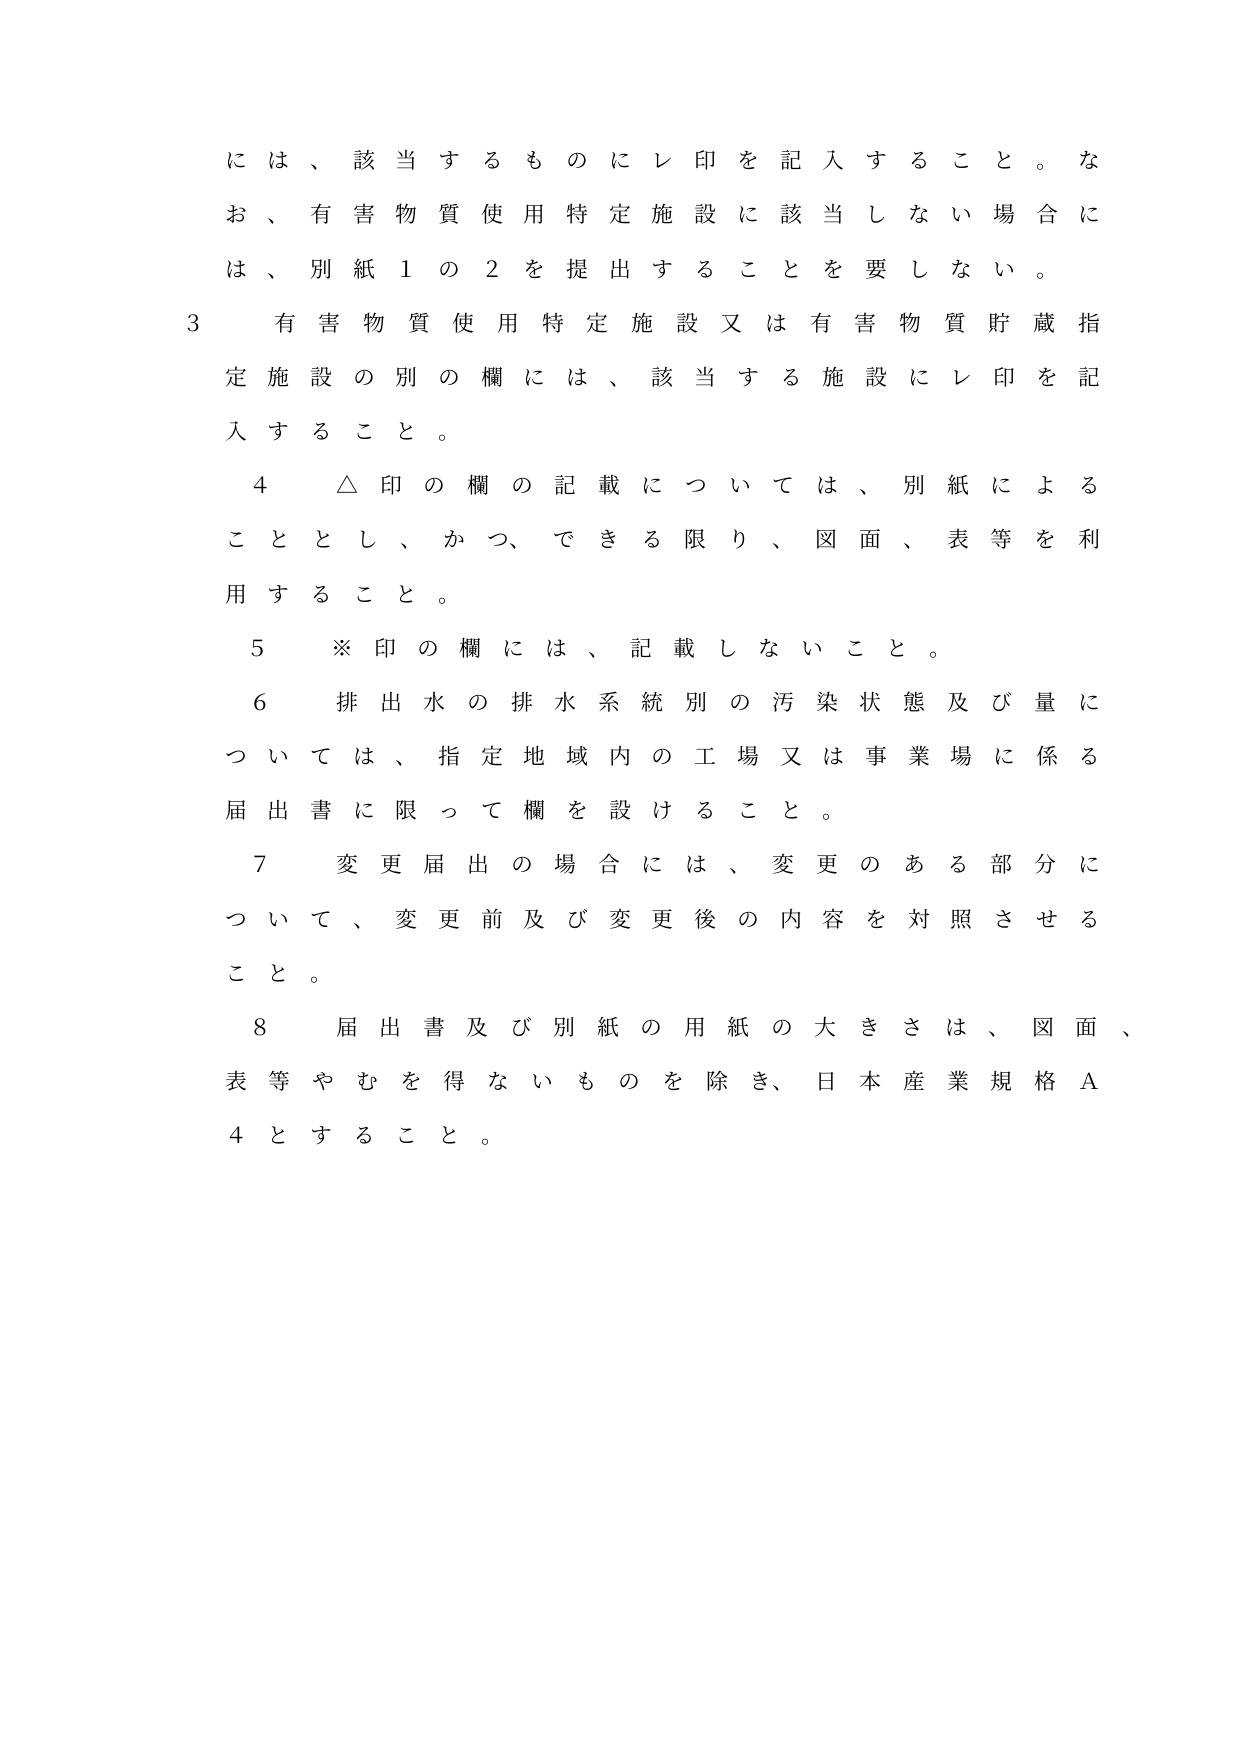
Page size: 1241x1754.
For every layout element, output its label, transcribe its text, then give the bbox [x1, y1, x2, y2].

text ４ △印の欄の記載については、別紙によることとし、かつ、できる限り、図面、表等を利用すること。 [118, 457, 1122, 620]
text ３ 有害物質使用特定施設又は有害物質貯蔵指定施設の別の欄には、該当する施設にレ印を記入すること。 [182, 295, 1122, 457]
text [118, 132, 1122, 295]
text ７ 変更届出の場合には、変更のある部分について、変更前及び変更後の内容を対照させること。 [118, 836, 1122, 999]
text ６ 排出水の排水系統別の汚染状態及び量については、指定地域内の工場又は事業場に係る届出書に限って欄を設けること。 [118, 674, 1122, 836]
text ５ ※印の欄には、記載しないこと。 [118, 620, 1122, 674]
text ８ 届出書及び別紙の用紙の大きさは、図面、表等やむを得ないものを除き、日本産業規格Ａ４とすること。 [118, 999, 1122, 1161]
